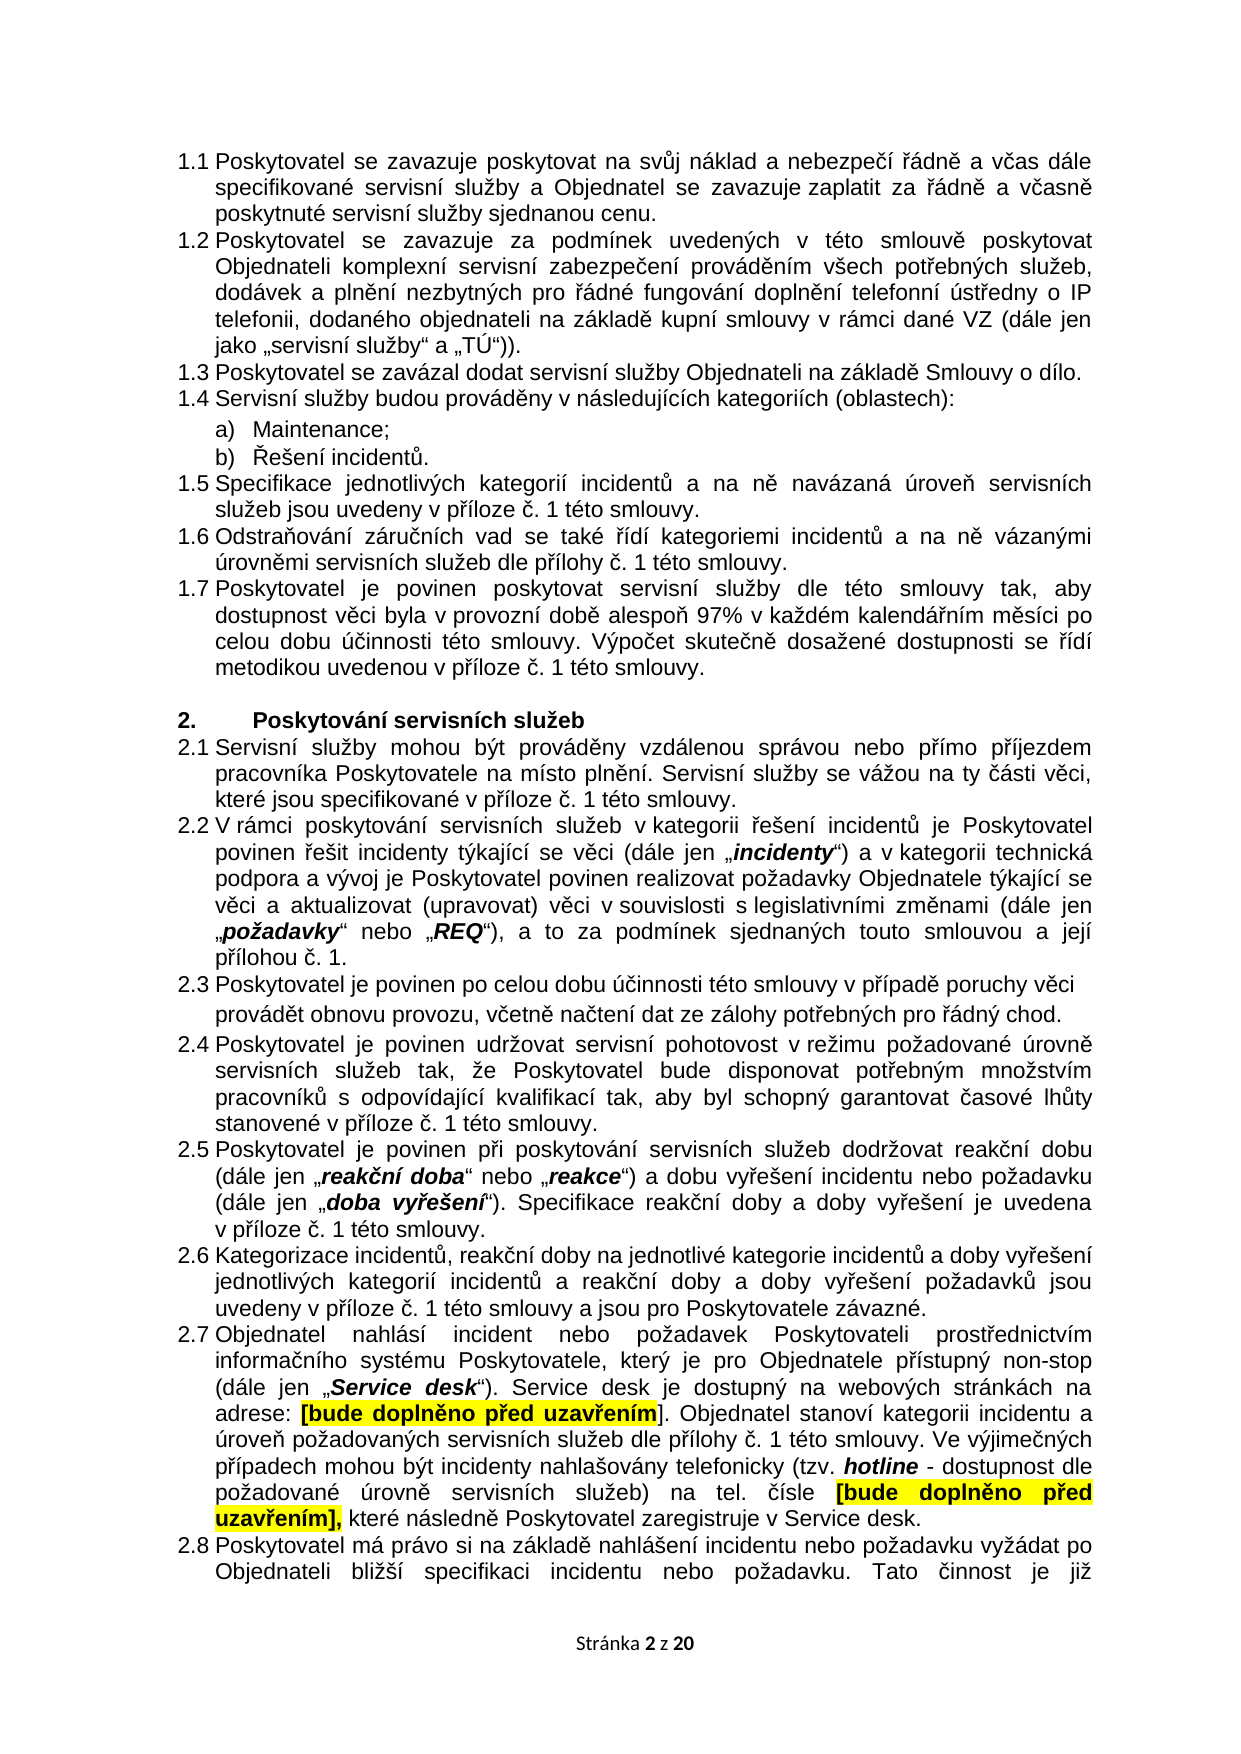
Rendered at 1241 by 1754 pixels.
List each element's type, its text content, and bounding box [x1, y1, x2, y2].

list Kategorizace incidentů, reakční doby na jednotlivé kategorie incidentů a doby vyřešení jednotlivých kategorií incidentů a reakční doby a doby vyřešení požadavků jsou uvedeny v příloze č. 1 této smlouvy a jsou pro Poskytovatele závazné. [177, 1242, 1093, 1321]
list Odstraňování záručních vad se také řídí kategoriemi incidentů a na ně vázanými úrovněmi servisních služeb dle přílohy č. 1 této smlouvy. [177, 523, 1093, 575]
list Maintenance; [215, 411, 1093, 443]
list Poskytovatel je povinen po celou dobu účinnosti této smlouvy v případě poruchy věci provádět obnovu provozu, včetně načtení dat ze zálohy potřebných pro řádný chod. [177, 971, 1093, 1027]
list Poskytování servisních služeb [177, 707, 1093, 733]
list Poskytovatel se zavázal dodat servisní služby Objednateli na základě Smlouvy o dílo. [177, 358, 1093, 385]
list Poskytovatel se zavazuje poskytovat na svůj náklad a nebezpečí řádně a včas dále specifikované servisní služby a Objednatel se zavazuje zaplatit za řádně a včasně poskytnuté servisní služby sjednanou cenu. [177, 148, 1093, 227]
list Servisní služby mohou být prováděny vzdálenou správou nebo přímo příjezdem pracovníka Poskytovatele na místo plnění. Servisní služby se vážou na ty části věci, které jsou specifikované v příloze č. 1 této smlouvy. [177, 733, 1093, 812]
list Poskytovatel je povinen při poskytování servisních služeb dodržovat reakční dobu (dále jen „reakční doba“ nebo „reakce“) a dobu vyřešení incidentu nebo požadavku (dále jen „doba vyřešení“). Specifikace reakční doby a doby vyřešení je uvedena v příloze č. 1 této smlouvy. [177, 1136, 1093, 1242]
list Servisní služby budou prováděny v následujících kategoriích (oblastech): [177, 385, 1093, 411]
list Řešení incidentů. [215, 443, 1093, 470]
list Poskytovatel se zavazuje za podmínek uvedených v této smlouvě poskytovat Objednateli komplexní servisní zabezpečení prováděním všech potřebných služeb, dodávek a plnění nezbytných pro řádné fungování doplnění telefonní ústředny o IP telefonii, dodaného objednateli na základě kupní smlouvy v rámci dané VZ (dále jen jako „servisní služby“ a „TÚ“)). [177, 227, 1093, 358]
list Poskytovatel je povinen poskytovat servisní služby dle této smlouvy tak, aby dostupnost věci byla v provozní době alespoň 97% v každém kalendářním měsíci po celou dobu účinnosti této smlouvy. Výpočet skutečně dosažené dostupnosti se řídí metodikou uvedenou v příloze č. 1 této smlouvy. [177, 575, 1093, 681]
list Poskytovatel je povinen udržovat servisní pohotovost v režimu požadované úrovně servisních služeb tak, že Poskytovatel bude disponovat potřebným množstvím pracovníků s odpovídající kvalifikací tak, aby byl schopný garantovat časové lhůty stanovené v příloze č. 1 této smlouvy. [177, 1031, 1093, 1136]
list Objednatel nahlásí incident nebo požadavek Poskytovateli prostřednictvím informačního systému Poskytovatele, který je pro Objednatele přístupný non-stop (dále jen „Service desk“). Service desk je dostupný na webových stránkách na adrese: [bude doplněno před uzavřením]. Objednatel stanoví kategorii incidentu a úroveň požadovaných servisních služeb dle přílohy č. 1 této smlouvy. Ve výjimečných případech mohou být incidenty nahlašovány telefonicky (tzv. hotline - dostupnost dle požadované úrovně servisních služeb) na tel. čísle [bude doplněno před uzavřením], které následně Poskytovatel zaregistruje v Service desk. [177, 1321, 1093, 1532]
list V rámci poskytování servisních služeb v kategorii řešení incidentů je Poskytovatel povinen řešit incidenty týkající se věci (dále jen „incidenty“) a v kategorii technická podpora a vývoj je Poskytovatel povinen realizovat požadavky Objednatele týkající se věci a aktualizovat (upravovat) věci v souvislosti s legislativními změnami (dále jen „požadavky“ nebo „REQ“), a to za podmínek sjednaných touto smlouvou a její přílohou č. 1. [177, 812, 1093, 971]
list Specifikace jednotlivých kategorií incidentů a na ně navázaná úroveň servisních služeb jsou uvedeny v příloze č. 1 této smlouvy. [177, 470, 1093, 523]
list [177, 1532, 1093, 1584]
